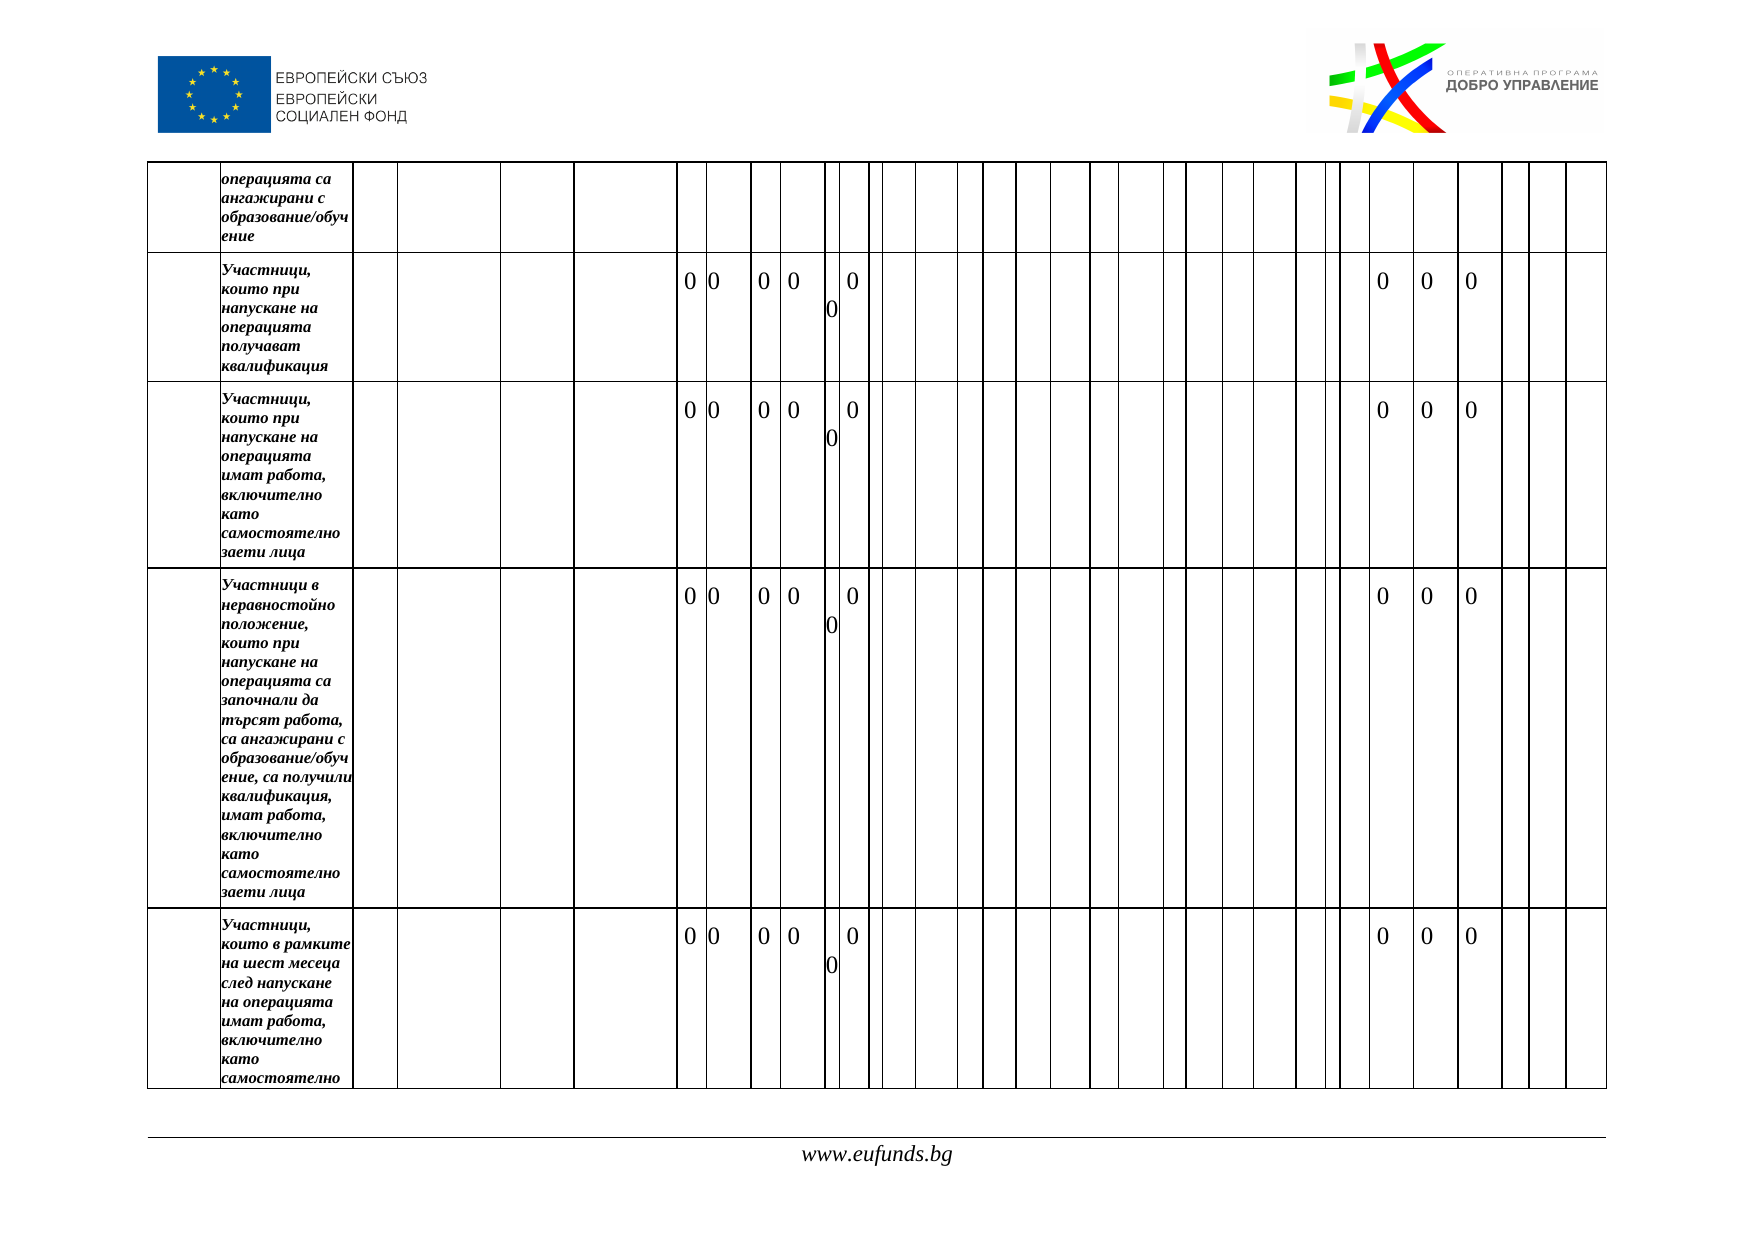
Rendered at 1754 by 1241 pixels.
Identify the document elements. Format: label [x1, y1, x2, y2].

picture [1306, 28, 1605, 133]
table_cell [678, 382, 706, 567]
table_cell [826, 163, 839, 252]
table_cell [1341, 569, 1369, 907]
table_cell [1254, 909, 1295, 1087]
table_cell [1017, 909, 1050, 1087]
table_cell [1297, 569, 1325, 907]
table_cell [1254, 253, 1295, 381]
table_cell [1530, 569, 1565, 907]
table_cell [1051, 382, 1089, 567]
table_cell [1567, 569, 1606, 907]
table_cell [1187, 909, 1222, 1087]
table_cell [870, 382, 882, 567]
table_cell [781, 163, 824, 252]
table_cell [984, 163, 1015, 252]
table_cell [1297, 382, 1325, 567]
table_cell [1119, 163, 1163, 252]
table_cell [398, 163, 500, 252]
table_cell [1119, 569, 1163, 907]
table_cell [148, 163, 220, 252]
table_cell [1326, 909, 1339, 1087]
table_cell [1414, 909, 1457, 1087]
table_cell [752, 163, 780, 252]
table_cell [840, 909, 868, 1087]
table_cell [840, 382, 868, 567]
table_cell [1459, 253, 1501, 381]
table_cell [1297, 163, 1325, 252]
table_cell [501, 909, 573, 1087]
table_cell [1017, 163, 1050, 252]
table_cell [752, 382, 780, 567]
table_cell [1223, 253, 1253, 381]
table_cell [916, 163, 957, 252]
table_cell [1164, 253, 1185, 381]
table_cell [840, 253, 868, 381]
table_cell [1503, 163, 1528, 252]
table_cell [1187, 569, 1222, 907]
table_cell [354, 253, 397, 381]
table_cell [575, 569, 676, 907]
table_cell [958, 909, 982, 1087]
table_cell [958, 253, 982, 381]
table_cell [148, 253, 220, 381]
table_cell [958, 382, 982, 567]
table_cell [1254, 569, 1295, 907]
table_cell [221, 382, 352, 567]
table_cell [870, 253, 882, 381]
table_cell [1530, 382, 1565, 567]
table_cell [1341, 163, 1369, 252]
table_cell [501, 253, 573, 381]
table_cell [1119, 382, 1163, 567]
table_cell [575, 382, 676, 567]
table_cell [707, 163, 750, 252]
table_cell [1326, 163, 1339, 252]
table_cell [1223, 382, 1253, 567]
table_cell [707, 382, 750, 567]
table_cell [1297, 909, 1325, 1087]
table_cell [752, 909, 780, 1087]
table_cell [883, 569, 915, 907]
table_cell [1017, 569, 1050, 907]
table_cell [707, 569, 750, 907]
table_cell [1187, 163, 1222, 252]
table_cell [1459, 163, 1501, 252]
picture [157, 56, 427, 133]
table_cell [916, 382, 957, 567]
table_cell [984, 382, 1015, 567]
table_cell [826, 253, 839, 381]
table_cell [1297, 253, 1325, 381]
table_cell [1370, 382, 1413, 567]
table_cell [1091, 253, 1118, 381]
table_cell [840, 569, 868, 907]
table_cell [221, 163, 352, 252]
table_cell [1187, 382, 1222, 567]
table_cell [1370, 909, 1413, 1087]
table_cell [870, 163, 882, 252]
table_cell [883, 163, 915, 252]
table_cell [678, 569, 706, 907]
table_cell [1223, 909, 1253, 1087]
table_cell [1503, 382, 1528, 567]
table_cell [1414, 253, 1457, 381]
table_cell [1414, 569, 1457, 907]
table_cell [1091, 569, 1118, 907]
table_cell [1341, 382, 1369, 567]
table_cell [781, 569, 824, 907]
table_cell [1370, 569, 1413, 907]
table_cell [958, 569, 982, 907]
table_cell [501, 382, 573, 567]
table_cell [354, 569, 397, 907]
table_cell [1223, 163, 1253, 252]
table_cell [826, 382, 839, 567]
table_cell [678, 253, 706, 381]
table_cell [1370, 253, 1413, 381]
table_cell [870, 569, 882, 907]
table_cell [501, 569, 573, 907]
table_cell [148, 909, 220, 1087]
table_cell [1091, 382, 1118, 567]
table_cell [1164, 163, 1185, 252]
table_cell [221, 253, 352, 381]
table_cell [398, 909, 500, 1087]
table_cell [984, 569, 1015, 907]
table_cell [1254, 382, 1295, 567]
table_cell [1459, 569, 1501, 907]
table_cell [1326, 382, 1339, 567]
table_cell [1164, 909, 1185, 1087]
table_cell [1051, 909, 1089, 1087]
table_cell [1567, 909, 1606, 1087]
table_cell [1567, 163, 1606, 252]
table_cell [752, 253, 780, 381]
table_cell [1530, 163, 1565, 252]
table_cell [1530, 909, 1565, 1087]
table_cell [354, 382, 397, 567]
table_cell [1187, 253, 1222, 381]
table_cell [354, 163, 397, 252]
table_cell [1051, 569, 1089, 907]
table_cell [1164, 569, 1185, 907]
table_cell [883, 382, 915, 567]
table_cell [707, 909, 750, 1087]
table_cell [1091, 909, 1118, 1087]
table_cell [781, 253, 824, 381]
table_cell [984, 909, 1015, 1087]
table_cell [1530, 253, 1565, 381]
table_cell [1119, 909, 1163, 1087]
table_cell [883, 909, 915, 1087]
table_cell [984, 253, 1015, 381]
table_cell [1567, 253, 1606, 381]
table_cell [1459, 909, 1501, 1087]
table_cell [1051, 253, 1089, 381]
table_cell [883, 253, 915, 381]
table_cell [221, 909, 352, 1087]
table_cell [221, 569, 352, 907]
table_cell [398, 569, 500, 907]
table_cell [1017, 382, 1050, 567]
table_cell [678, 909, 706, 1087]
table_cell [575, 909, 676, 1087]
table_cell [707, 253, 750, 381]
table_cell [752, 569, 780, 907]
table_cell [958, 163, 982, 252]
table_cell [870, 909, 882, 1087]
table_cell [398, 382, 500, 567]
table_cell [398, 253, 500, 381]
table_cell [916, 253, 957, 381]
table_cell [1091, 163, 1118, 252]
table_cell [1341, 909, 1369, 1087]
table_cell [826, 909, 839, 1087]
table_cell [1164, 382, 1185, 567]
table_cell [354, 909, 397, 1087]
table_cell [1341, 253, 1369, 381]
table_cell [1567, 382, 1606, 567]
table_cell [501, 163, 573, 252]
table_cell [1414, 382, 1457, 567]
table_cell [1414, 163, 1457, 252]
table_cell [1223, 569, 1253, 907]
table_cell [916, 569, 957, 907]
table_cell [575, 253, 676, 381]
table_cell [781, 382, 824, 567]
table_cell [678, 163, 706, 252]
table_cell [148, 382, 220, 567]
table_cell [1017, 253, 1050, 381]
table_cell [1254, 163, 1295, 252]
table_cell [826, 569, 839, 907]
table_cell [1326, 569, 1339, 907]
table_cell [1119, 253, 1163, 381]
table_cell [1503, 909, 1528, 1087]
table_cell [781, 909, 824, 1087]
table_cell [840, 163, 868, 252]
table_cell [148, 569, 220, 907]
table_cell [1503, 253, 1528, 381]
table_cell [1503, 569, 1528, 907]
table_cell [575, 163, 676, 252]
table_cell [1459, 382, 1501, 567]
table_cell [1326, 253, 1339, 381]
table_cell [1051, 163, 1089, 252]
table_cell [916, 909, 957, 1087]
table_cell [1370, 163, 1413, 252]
